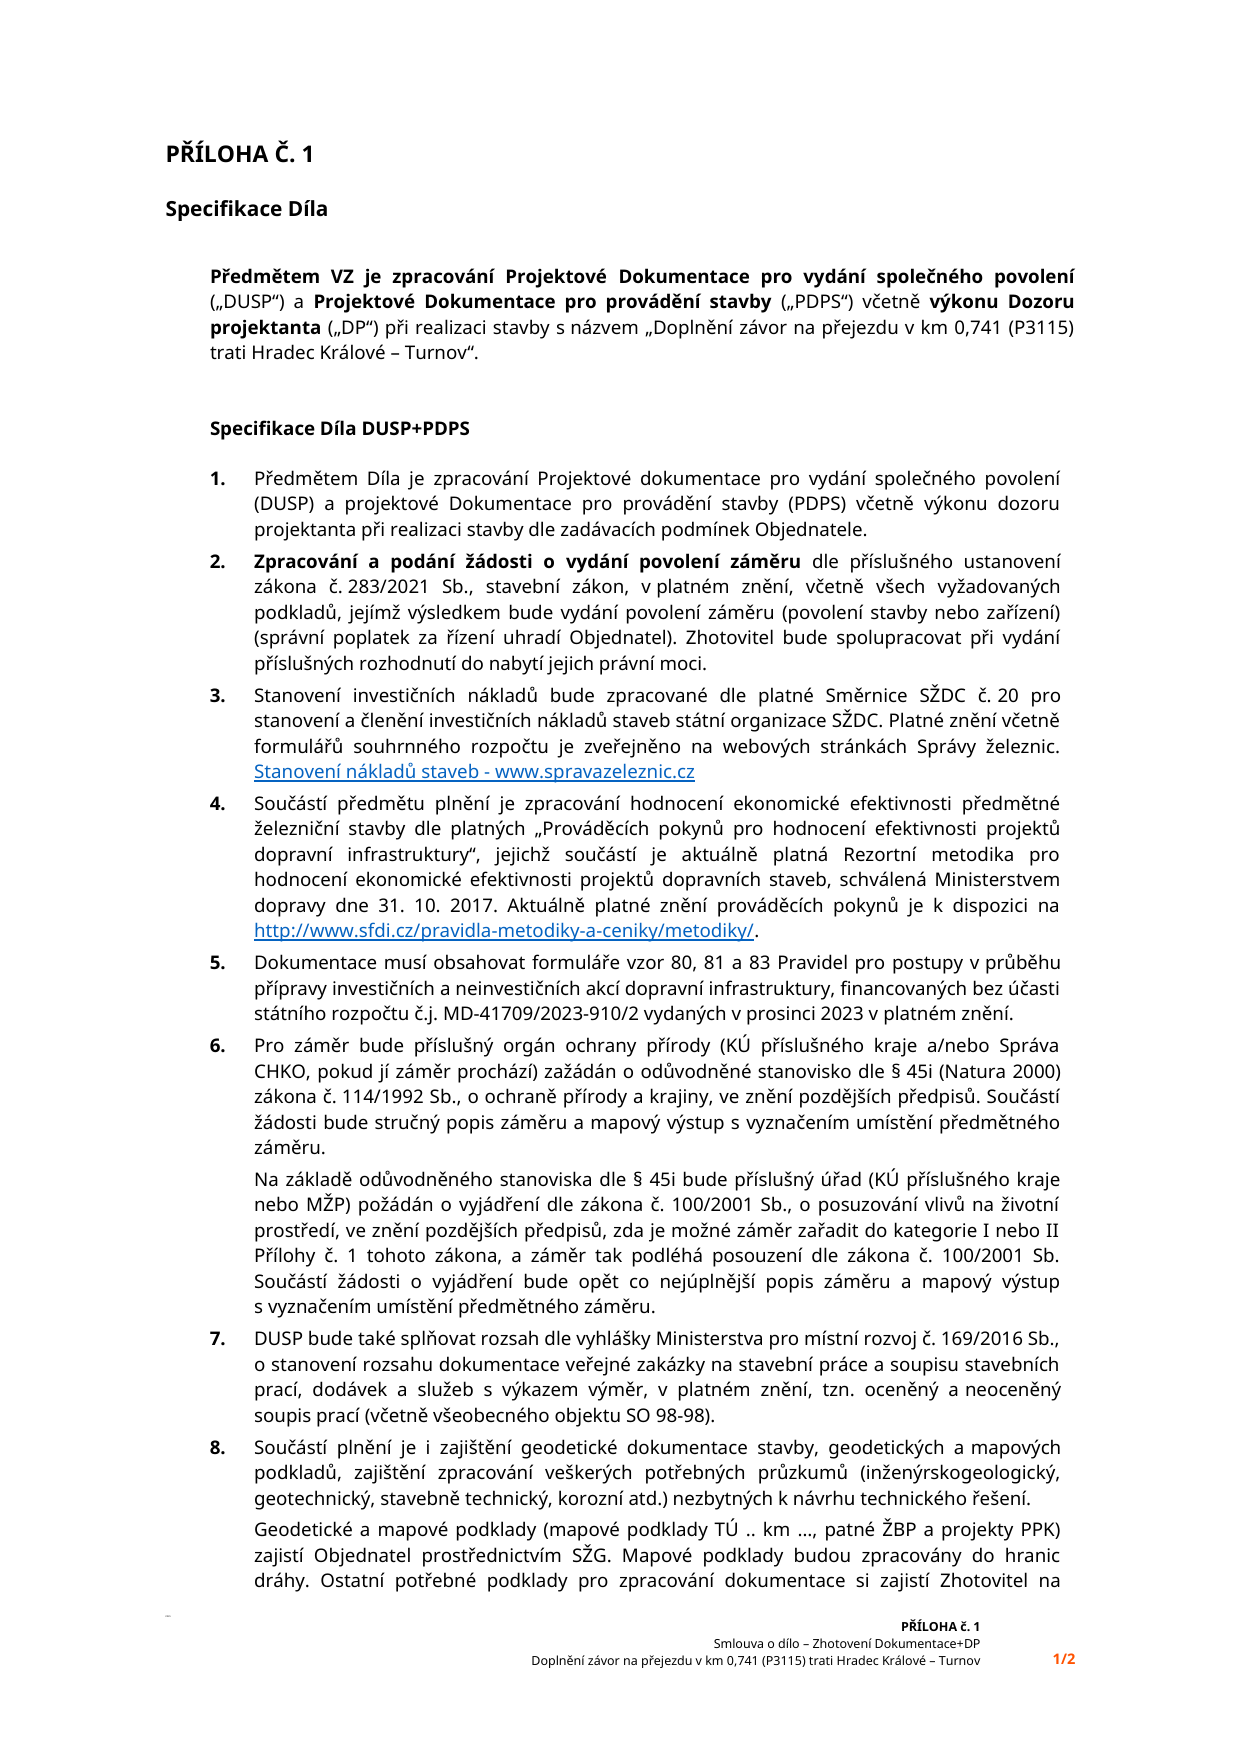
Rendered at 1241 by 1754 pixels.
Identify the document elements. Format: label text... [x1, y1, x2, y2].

list Dokumentace musí obsahovat formuláře vzor 80, 81 a 83 Pravidel pro postupy v průběhu přípravy investičních a neinvestičních akcí dopravní infrastruktury, financovaných bez účasti státního rozpočtu č.j. MD-41709/2023-910/2 vydaných v prosinci 2023 v platném znění. [209, 949, 1061, 1026]
text Příloha č. 1 [165, 138, 1075, 170]
list Stanovení investičních nákladů bude zpracované dle platné Směrnice SŽDC č. 20 pro stanovení a členění investičních nákladů staveb státní organizace SŽDC. Platné znění včetně formulářů souhrnného rozpočtu je zveřejněno na webových stránkách Správy železnic. Stanovení nákladů staveb - www.spravazeleznic.cz [209, 682, 1061, 784]
list Pro záměr bude příslušný orgán ochrany přírody (KÚ příslušného kraje a/nebo Správa CHKO, pokud jí záměr prochází) zažádán o odůvodněné stanovisko dle § 45i (Natura 2000) zákona č. 114/1992 Sb., o ochraně přírody a krajiny, ve znění pozdějších předpisů. Součástí žádosti bude stručný popis záměru a mapový výstup s vyznačením umístění předmětného záměru. [209, 1032, 1061, 1160]
text Předmětem VZ je zpracování Projektové Dokumentace pro vydání společného povolení („DUSP“) a Projektové Dokumentace pro provádění stavby („PDPS“) včetně výkonu Dozoru projektanta („DP“) při realizaci stavby s názvem „Doplnění závor na přejezdu v km 0,741 (P3115) trati Hradec Králové – Turnov“. [210, 263, 1075, 365]
list DUSP bude také splňovat rozsah dle vyhlášky Ministerstva pro místní rozvoj č. 169/2016 Sb., o stanovení rozsahu dokumentace veřejné zakázky na stavební práce a soupisu stavebních prací, dodávek a služeb s výkazem výměr, v platném znění, tzn. oceněný a neoceněný soupis prací (včetně všeobecného objektu SO 98-98). [209, 1326, 1061, 1428]
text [254, 1517, 1061, 1593]
list Součástí předmětu plnění je zpracování hodnocení ekonomické efektivnosti předmětné železniční stavby dle platných „Prováděcích pokynů pro hodnocení efektivnosti projektů dopravní infrastruktury“, jejichž součástí je aktuálně platná Rezortní metodika pro hodnocení ekonomické efektivnosti projektů dopravních staveb, schválená Ministerstvem dopravy dne 31. 10. 2017. Aktuálně platné znění prováděcích pokynů je k dispozici na http://www.sfdi.cz/pravidla-metodiky-a-ceniky/metodiky/. [209, 790, 1061, 943]
list Předmětem Díla je zpracování Projektové dokumentace pro vydání společného povolení (DUSP) a projektové Dokumentace pro provádění stavby (PDPS) včetně výkonu dozoru projektanta při realizaci stavby dle zadávacích podmínek Objednatele. [209, 465, 1061, 542]
text Specifikace Díla [165, 194, 1075, 222]
text Specifikace Díla DUSP+PDPS [165, 415, 1075, 441]
list Zpracování a podání žádosti o vydání povolení záměru dle příslušného ustanovení zákona č. 283/2021 Sb., stavební zákon, v platném znění, včetně všech vyžadovaných podkladů, jejímž výsledkem bude vydání povolení záměru (povolení stavby nebo zařízení) (správní poplatek za řízení uhradí Objednatel). Zhotovitel bude spolupracovat při vydání příslušných rozhodnutí do nabytí jejich právní moci. [209, 548, 1061, 676]
text Na základě odůvodněného stanoviska dle § 45i bude příslušný úřad (KÚ příslušného kraje nebo MŽP) požádán o vyjádření dle zákona č. 100/2001 Sb., o posuzování vlivů na životní prostředí, ve znění pozdějších předpisů, zda je možné záměr zařadit do kategorie I nebo II Přílohy č. 1 tohoto zákona, a záměr tak podléhá posouzení dle zákona č. 100/2001 Sb. Součástí žádosti o vyjádření bude opět co nejúplnější popis záměru a mapový výstup s vyznačením umístění předmětného záměru. [254, 1166, 1061, 1319]
list Součástí plnění je i zajištění geodetické dokumentace stavby, geodetických a mapových podkladů, zajištění zpracování veškerých potřebných průzkumů (inženýrskogeologický, geotechnický, stavebně technický, korozní atd.) nezbytných k návrhu technického řešení. [209, 1434, 1061, 1511]
